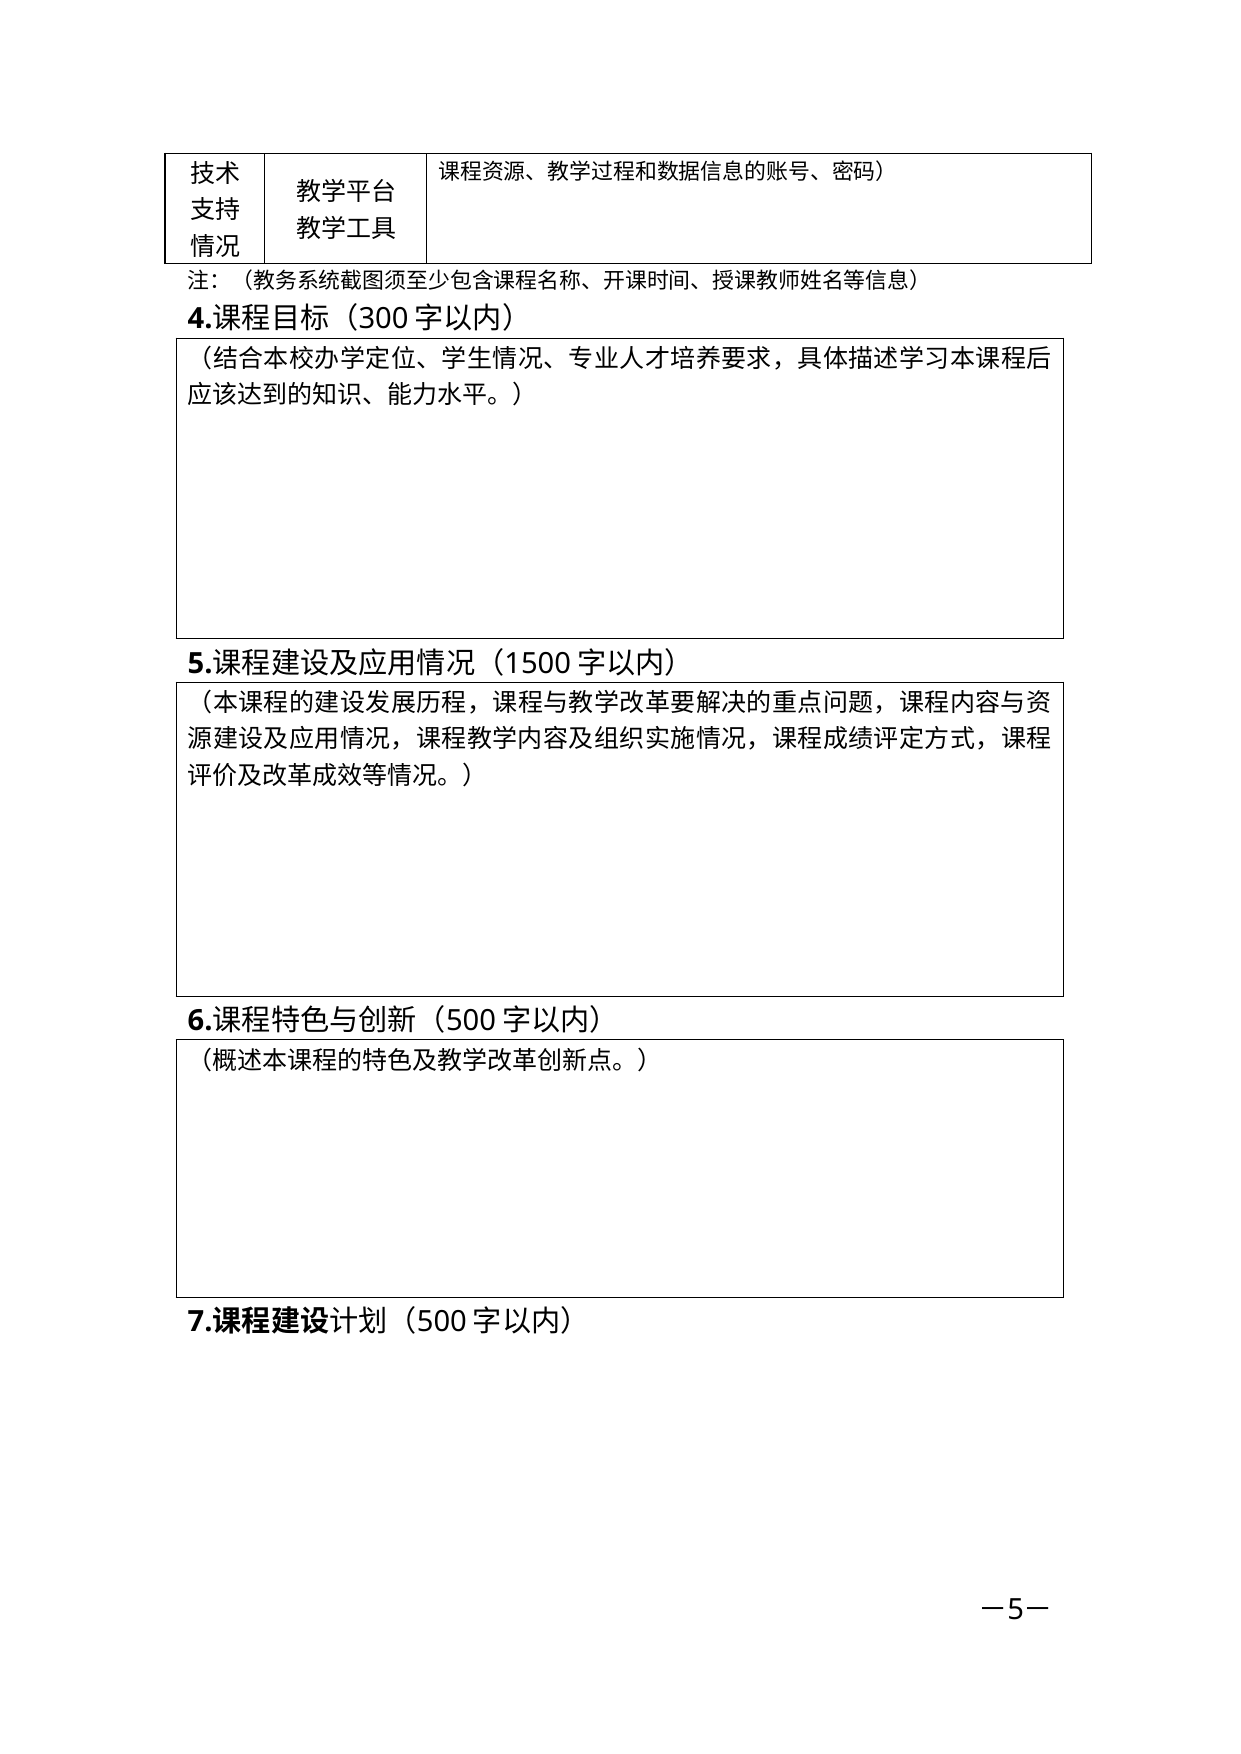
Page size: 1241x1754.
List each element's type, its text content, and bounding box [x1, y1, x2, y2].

table_header （概述本课程的特色及教学改革创新点。） [177, 1040, 1063, 1297]
table_cell 3-3 信息 技术 支持 情况 [166, 154, 264, 262]
table_header （结合本校办学定位、学生情况、专业人才培养要求，具体描述学习本课程后应该达到的知识、能力水平。） [177, 339, 1063, 638]
text 4.课程目标（300字以内） [187, 295, 1053, 337]
text 注：（教务系统截图须至少包含课程名称、开课时间、授课教师姓名等信息） [187, 264, 1053, 295]
text 6.课程特色与创新（500字以内） [187, 997, 1053, 1039]
text 7.课程建设计划（500字以内） [187, 1298, 1053, 1340]
table_header （本课程的建设发展历程，课程与教学改革要解决的重点问题，课程内容与资源建设及应用情况，课程教学内容及组织实施情况，课程成绩评定方式，课程评价及改革成效等情况。） [177, 683, 1063, 996]
table_cell 所使用的 教学平台 教学工具 [265, 154, 426, 262]
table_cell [427, 154, 1091, 262]
text 5.课程建设及应用情况（1500字以内） [187, 639, 1053, 682]
